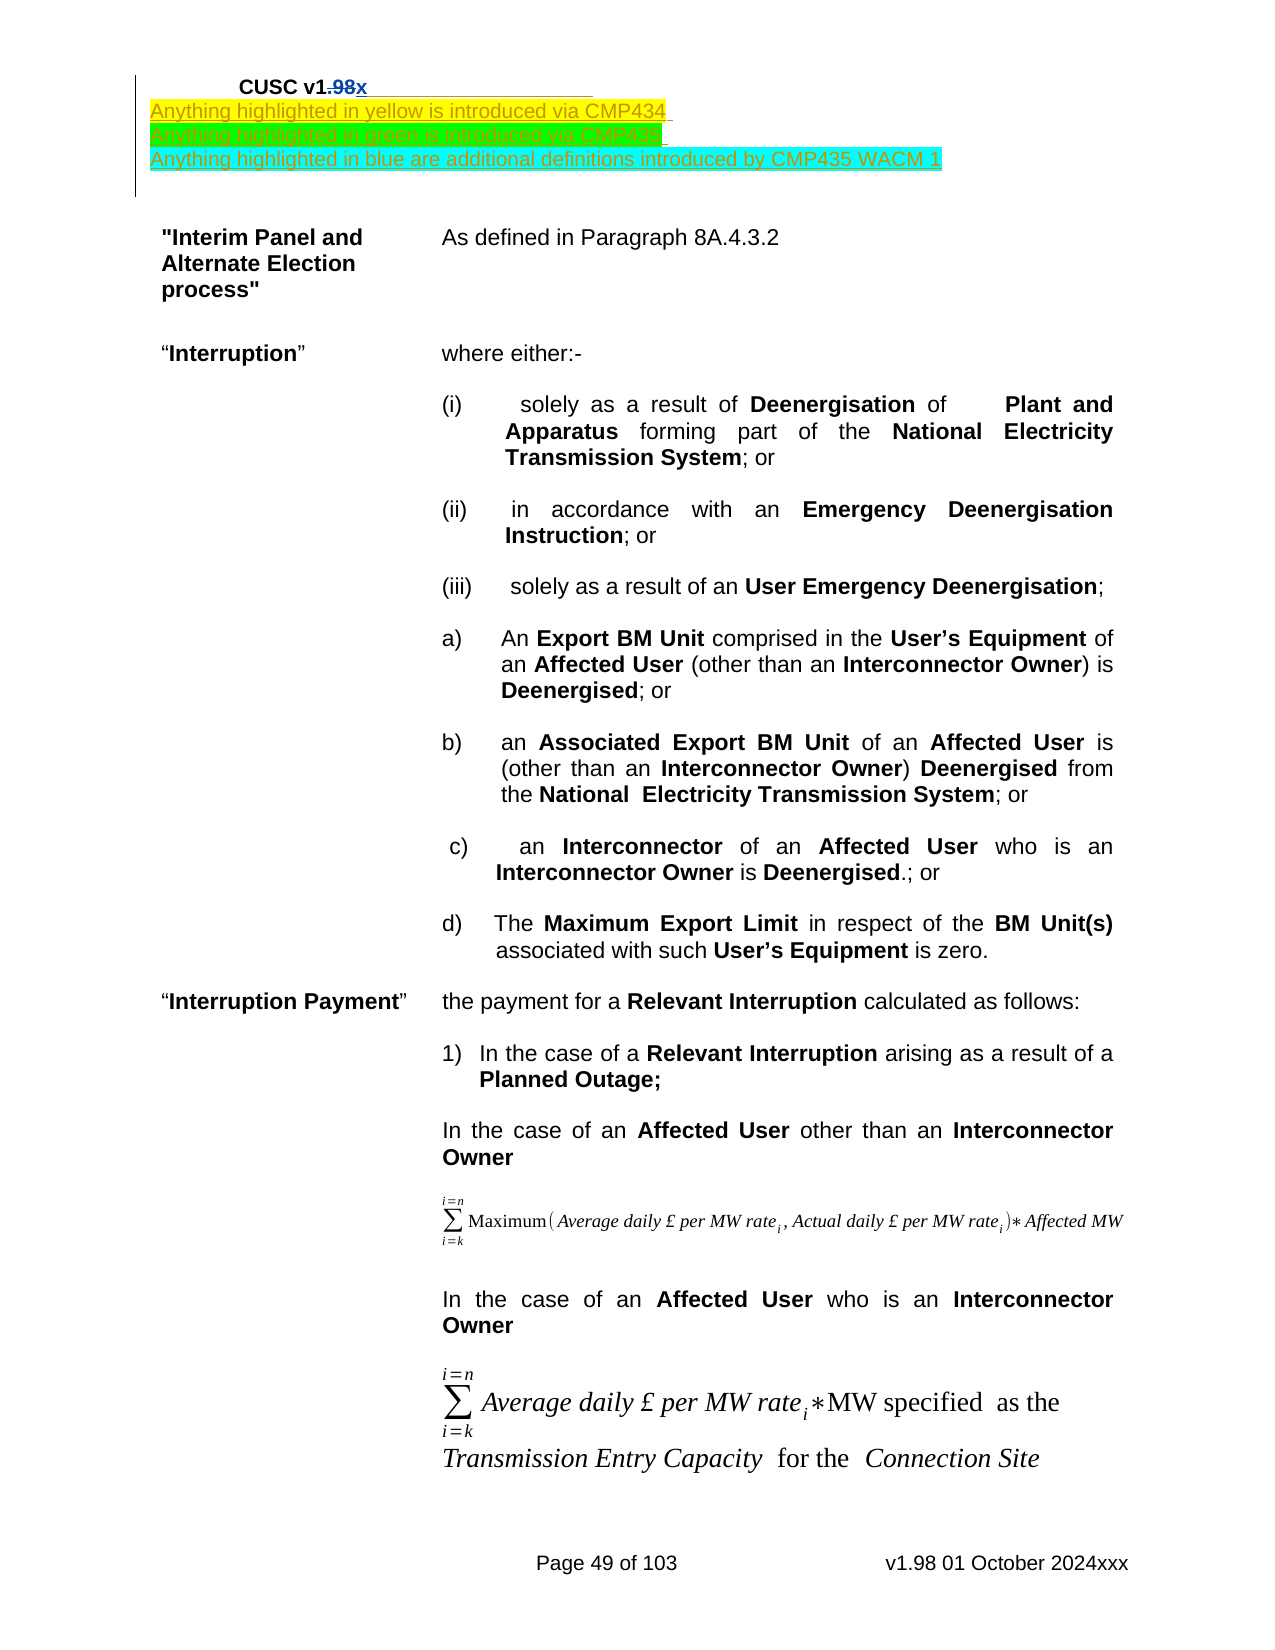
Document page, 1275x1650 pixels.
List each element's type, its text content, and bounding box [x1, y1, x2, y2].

table_cell “Interruption” [150, 328, 431, 976]
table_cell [150, 976, 431, 1499]
table_cell As defined in Paragraph 8A.4.3.2 [431, 224, 1124, 328]
table_cell where either:- (i) solely as a result of Deenergisation of Plant and Apparatus forming part of the National Electricity Transmission System; or (ii) in accordance with an Emergency Deenergisation Instruction; or (iii) solely as a result of an User Emergency Deenergisation; An Export BM Unit comprised in the User’s Equipment of an Affected User (other than an Interconnector Owner) is Deenergised; or an Associated Export BM Unit of an Affected User is (other than an Interconnector Owner) Deenergised from the National Electricity Transmission System; or c) an Interconnector of an Affected User who is an Interconnector Owner is Deenergised.; or d) The Maximum Export Limit in respect of the BM Unit(s) associated with such User’s Equipment is zero. [431, 328, 1124, 976]
table_cell "Interim Panel and Alternate Election process" [150, 224, 431, 328]
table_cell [431, 976, 1124, 1499]
